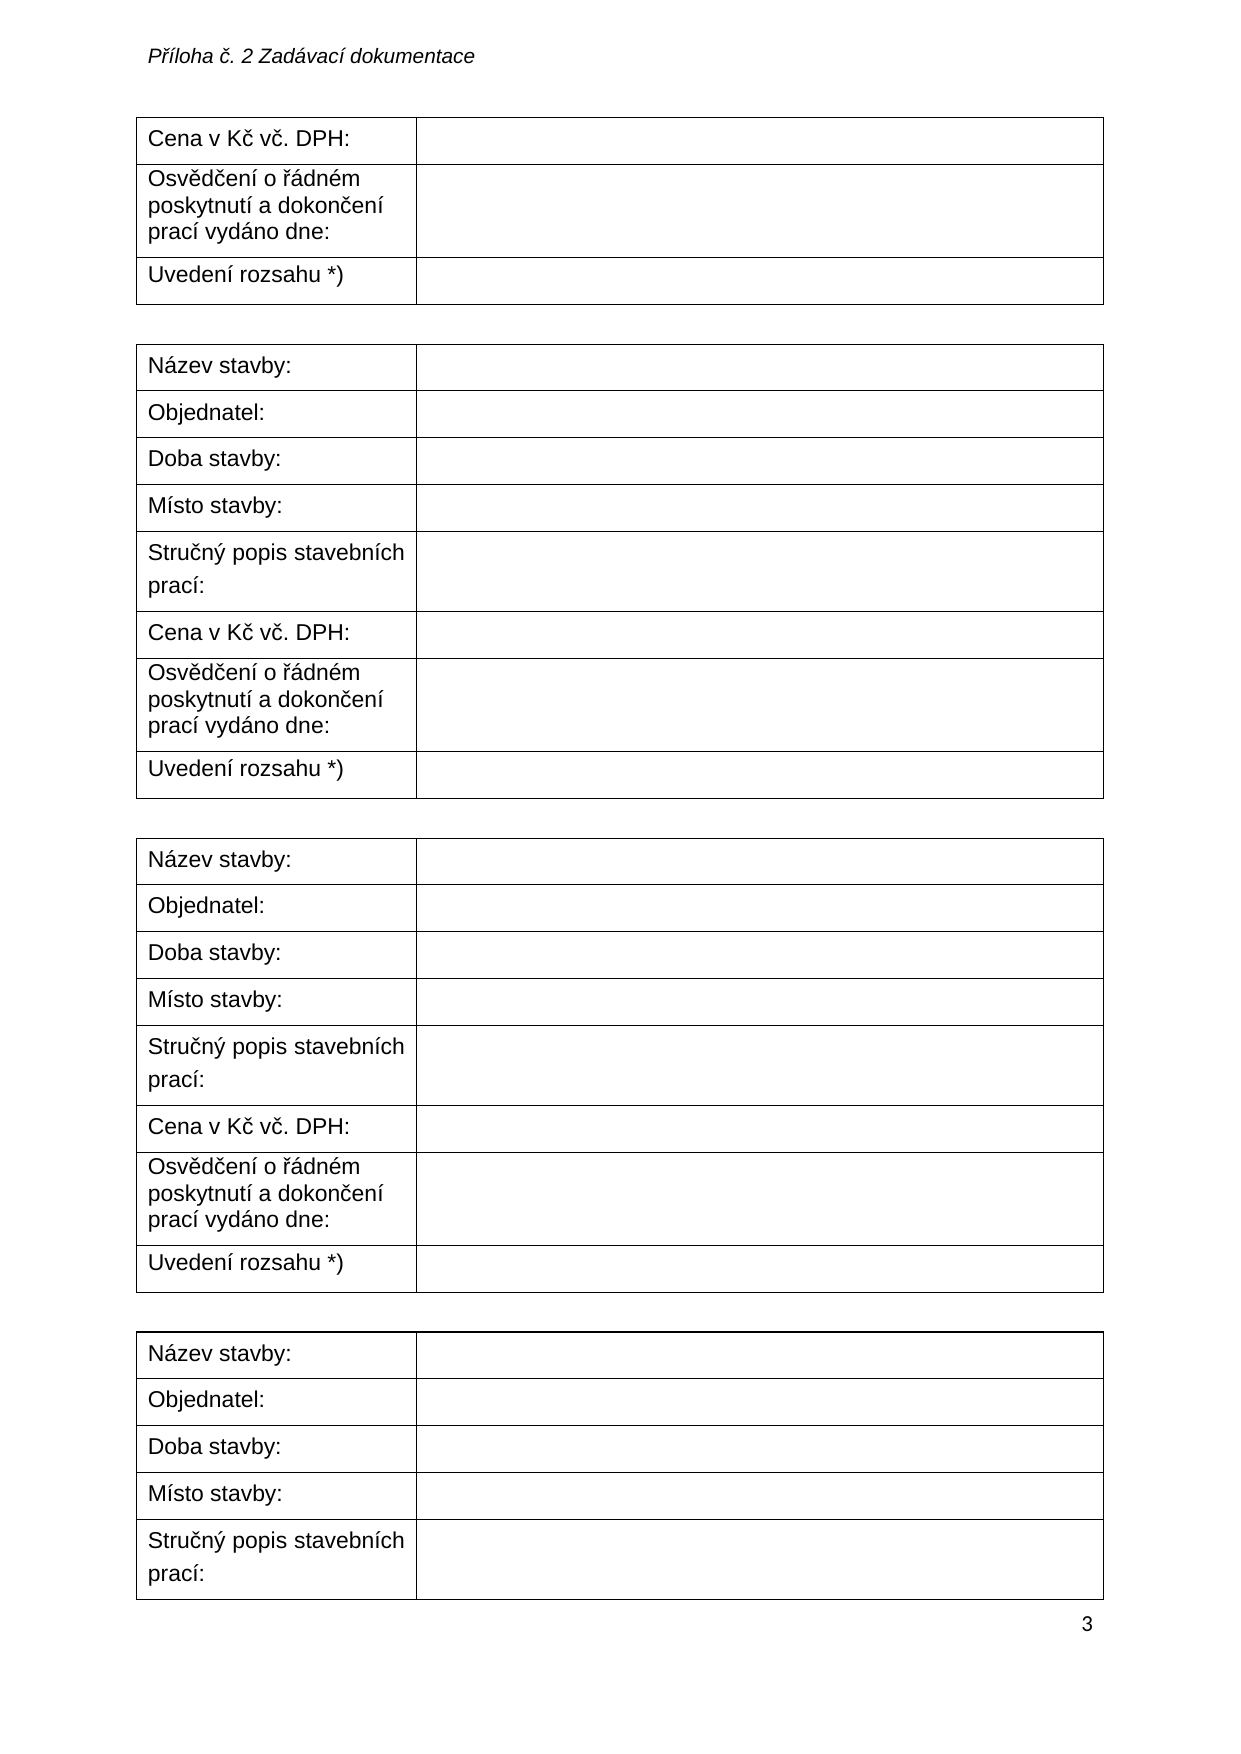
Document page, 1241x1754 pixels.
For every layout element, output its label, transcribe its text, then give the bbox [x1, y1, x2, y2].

table_cell [417, 1153, 1103, 1245]
table_cell [417, 979, 1103, 1025]
table_cell [417, 391, 1103, 437]
table_header Název stavby: [137, 345, 416, 390]
table_cell Stručný popis stavebních prací: [137, 1520, 416, 1599]
table_cell Objednatel: [137, 1379, 416, 1425]
table_header Název stavby: [137, 1333, 416, 1378]
table_cell Cena v Kč vč. DPH: [137, 1106, 416, 1152]
table_cell [417, 1473, 1103, 1519]
table_cell [417, 118, 1103, 164]
table_cell [417, 752, 1103, 798]
table_cell [417, 1379, 1103, 1425]
table_cell [417, 532, 1103, 611]
table_cell Objednatel: [137, 885, 416, 931]
table_cell Objednatel: [137, 391, 416, 437]
table_cell Místo stavby: [137, 1473, 416, 1519]
table_cell Doba stavby: [137, 1426, 416, 1472]
table_cell [417, 1246, 1103, 1292]
table_cell [417, 659, 1103, 751]
table_header [417, 1333, 1103, 1378]
table_header [417, 839, 1103, 884]
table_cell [137, 1153, 416, 1245]
table_cell [417, 165, 1103, 257]
table_cell [417, 438, 1103, 484]
table_cell [417, 932, 1103, 978]
table_cell [417, 885, 1103, 931]
table_cell Stručný popis stavebních prací: [137, 532, 416, 611]
table_cell Uvedení rozsahu *) [137, 258, 416, 304]
table_cell [417, 485, 1103, 531]
table_cell [417, 1426, 1103, 1472]
table_cell [417, 612, 1103, 658]
table_cell Uvedení rozsahu *) [137, 752, 416, 798]
table_header [417, 345, 1103, 390]
table_cell [417, 1520, 1103, 1599]
table_cell [417, 1026, 1103, 1105]
table_cell Osvědčení o řádném poskytnutí a dokončení prací vydáno dne: [137, 165, 416, 257]
table_header Název stavby: [137, 839, 416, 884]
table_cell Uvedení rozsahu *) [137, 1246, 416, 1292]
table_cell [417, 1106, 1103, 1152]
table_cell Místo stavby: [137, 979, 416, 1025]
table_cell Cena v Kč vč. DPH: [137, 612, 416, 658]
table_cell Stručný popis stavebních prací: [137, 1026, 416, 1105]
table_cell Doba stavby: [137, 438, 416, 484]
table_cell Místo stavby: [137, 485, 416, 531]
table_cell Doba stavby: [137, 932, 416, 978]
table_cell Osvědčení o řádném poskytnutí a dokončení prací vydáno dne: [137, 659, 416, 751]
table_cell [417, 258, 1103, 304]
table_cell Cena v Kč vč. DPH: [137, 118, 416, 164]
